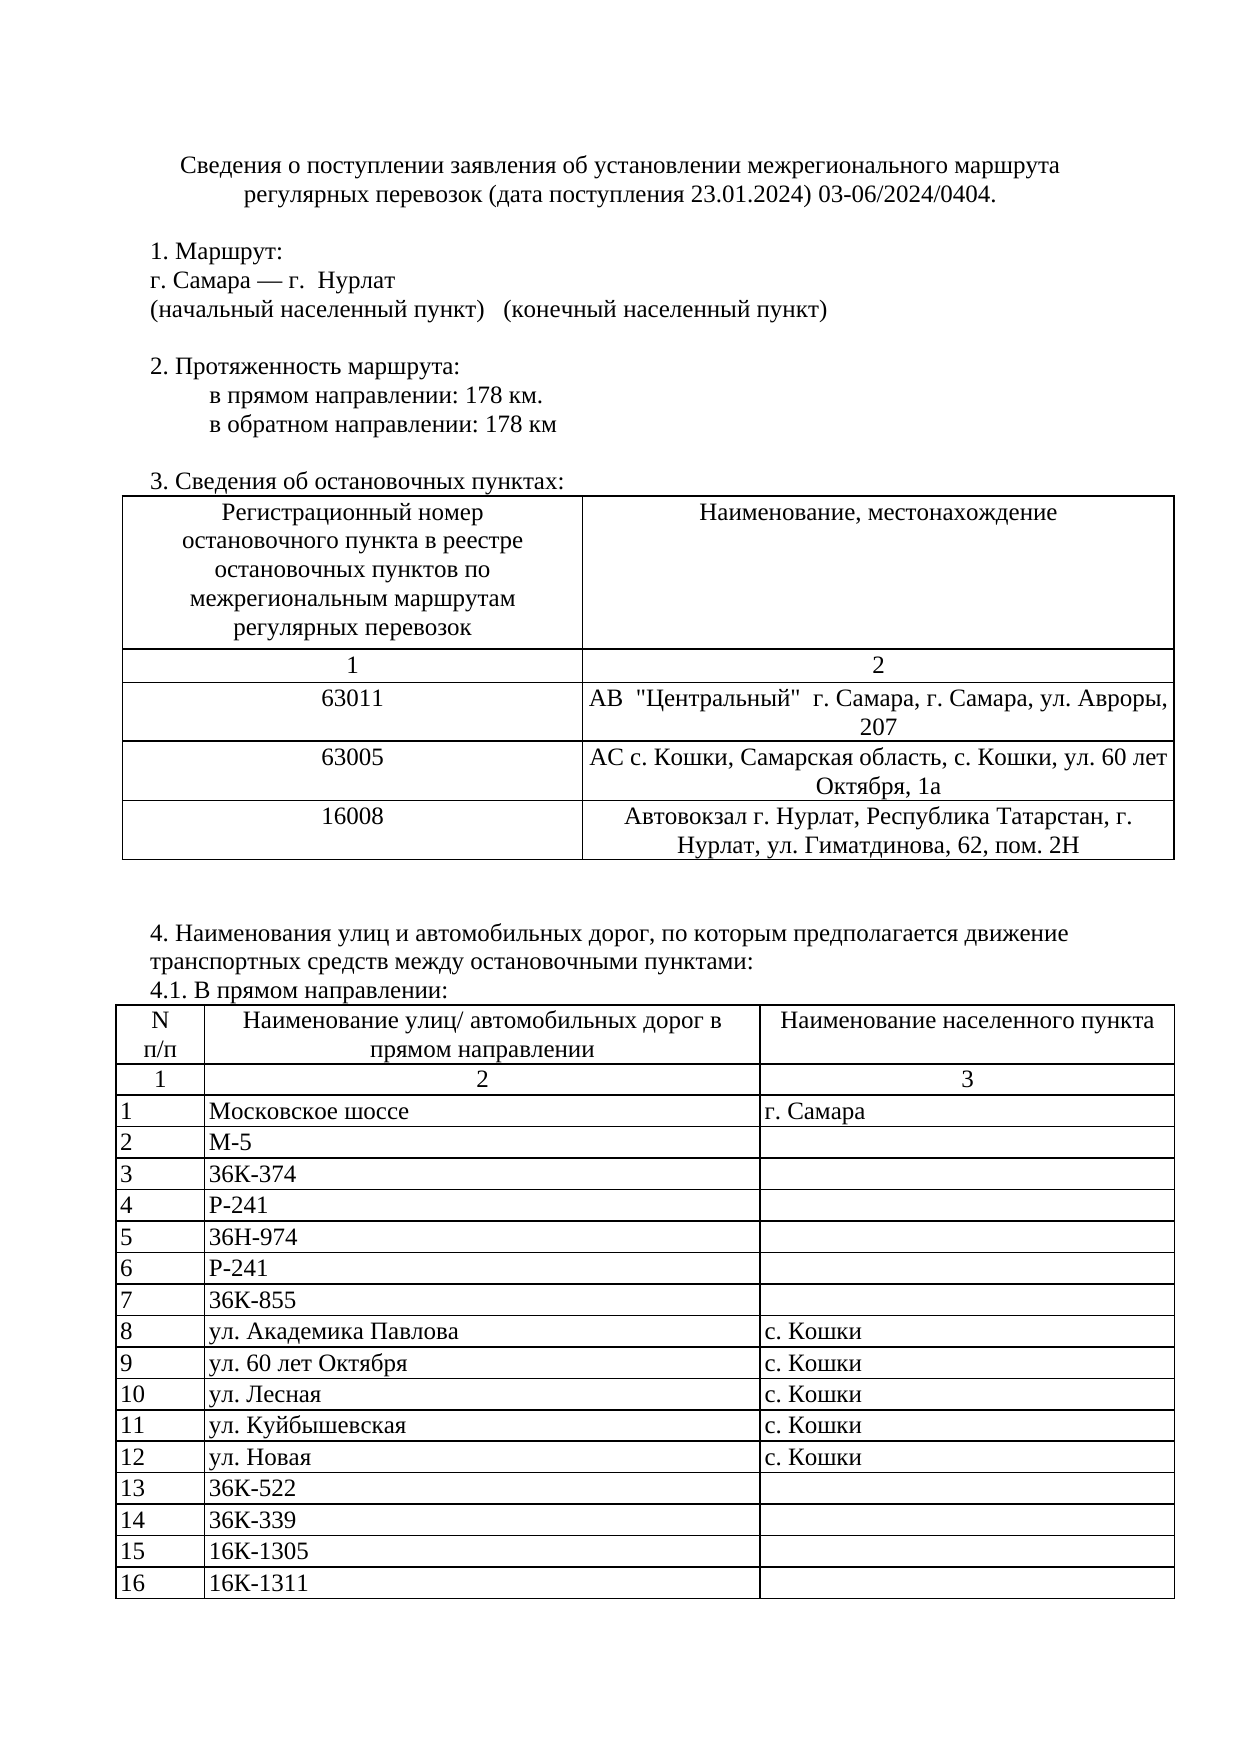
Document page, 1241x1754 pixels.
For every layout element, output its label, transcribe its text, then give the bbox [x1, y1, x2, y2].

table_cell 1 [117, 1096, 204, 1126]
table_cell с. Кошки [761, 1379, 1174, 1409]
table_cell АС с. Кошки, Самарская область, с. Кошки, ул. 60 лет Октября, 1а [583, 742, 1173, 799]
table_cell ул. 60 лет Октября [205, 1348, 759, 1377]
table_header Наименование населенного пункта [761, 1006, 1174, 1063]
table_cell [761, 1159, 1174, 1189]
table_header Наименование, местонахождение [583, 497, 1173, 648]
table_header Наименование улиц/ автомобильных дорог в прямом направлении [205, 1006, 759, 1063]
table_cell [761, 1473, 1174, 1503]
table_cell 6 [117, 1253, 204, 1283]
text в обратном направлении: 178 км [150, 409, 1090, 437]
table_cell 2 [583, 650, 1173, 681]
text 1. Маршрут: [150, 236, 1090, 265]
table_cell 16008 [123, 801, 582, 858]
table_cell 13 [117, 1473, 204, 1503]
table_cell [761, 1568, 1174, 1598]
text г. Самара — г. Нурлат [150, 265, 1090, 294]
table_cell 36К-855 [205, 1285, 759, 1314]
table_cell 8 [117, 1316, 204, 1346]
table_cell Московское шоссе [205, 1096, 759, 1126]
table_cell ул. Лесная [205, 1379, 759, 1409]
table_cell ул. Куйбышевская [205, 1411, 759, 1440]
table_header Регистрационный номер остановочного пункта в реестре остановочных пунктов по межрегиональным маршрутам регулярных перевозок [123, 497, 582, 648]
table_cell Автовокзал г. Нурлат, Республика Татарстан, г. Нурлат, ул. Гиматдинова, 62, пом. 2Н [583, 801, 1173, 858]
table_cell [761, 1190, 1174, 1220]
table_cell [761, 1127, 1174, 1157]
text Сведения о поступлении заявления об установлении межрегионального маршрута регулярных перевозок (дата поступления 23.01.2024) 03-06/2024/0404. [150, 150, 1090, 207]
table_cell 63011 [123, 683, 582, 740]
table_cell 16К-1305 [205, 1536, 759, 1566]
table_cell 12 [117, 1442, 204, 1472]
table_cell 7 [117, 1285, 204, 1314]
table_cell с. Кошки [761, 1442, 1174, 1472]
table_cell [761, 1285, 1174, 1314]
table_cell 4 [117, 1190, 204, 1220]
table_cell 10 [117, 1379, 204, 1409]
text 3. Сведения об остановочных пунктах: [150, 466, 1090, 495]
table_cell 63005 [123, 742, 582, 799]
text в прямом направлении: 178 км. [150, 380, 1090, 409]
table_cell 36Н-974 [205, 1222, 759, 1252]
table_cell 9 [117, 1348, 204, 1377]
table_cell 16 [117, 1568, 204, 1598]
text 4. Наименования улиц и автомобильных дорог, по которым предполагается движение транспортных средств между остановочными пунктами: [150, 918, 1090, 975]
table_header N п/п [117, 1006, 204, 1063]
table_cell Р-241 [205, 1190, 759, 1220]
table_cell 36К-374 [205, 1159, 759, 1189]
table_cell с. Кошки [761, 1316, 1174, 1346]
table_cell 2 [205, 1065, 759, 1094]
table_cell 36К-339 [205, 1505, 759, 1535]
table_cell с. Кошки [761, 1411, 1174, 1440]
table_cell 36К-522 [205, 1473, 759, 1503]
text 4.1. В прямом направлении: [150, 975, 1090, 1004]
table_cell ул. Академика Павлова [205, 1316, 759, 1346]
table_cell [761, 1253, 1174, 1283]
table_cell 5 [117, 1222, 204, 1252]
table_cell [761, 1505, 1174, 1535]
table_cell 1 [123, 650, 582, 681]
text (начальный населенный пункт) (конечный населенный пункт) [150, 294, 1090, 322]
table_cell 14 [117, 1505, 204, 1535]
table_cell 3 [117, 1159, 204, 1189]
table_cell с. Кошки [761, 1348, 1174, 1377]
table_cell 3 [761, 1065, 1174, 1094]
table_cell ул. Новая [205, 1442, 759, 1472]
table_cell АВ "Центральный" г. Самара, г. Самара, ул. Авроры, 207 [583, 683, 1173, 740]
table_cell 16К-1311 [205, 1568, 759, 1598]
table_cell 15 [117, 1536, 204, 1566]
table_cell 11 [117, 1411, 204, 1440]
table_cell 2 [117, 1127, 204, 1157]
text 2. Протяженность маршрута: [150, 351, 1090, 380]
table_cell Р-241 [205, 1253, 759, 1283]
table_cell 1 [117, 1065, 204, 1094]
table_cell г. Самара [761, 1096, 1174, 1126]
table_cell [761, 1536, 1174, 1566]
table_cell М-5 [205, 1127, 759, 1157]
table_cell [761, 1222, 1174, 1252]
